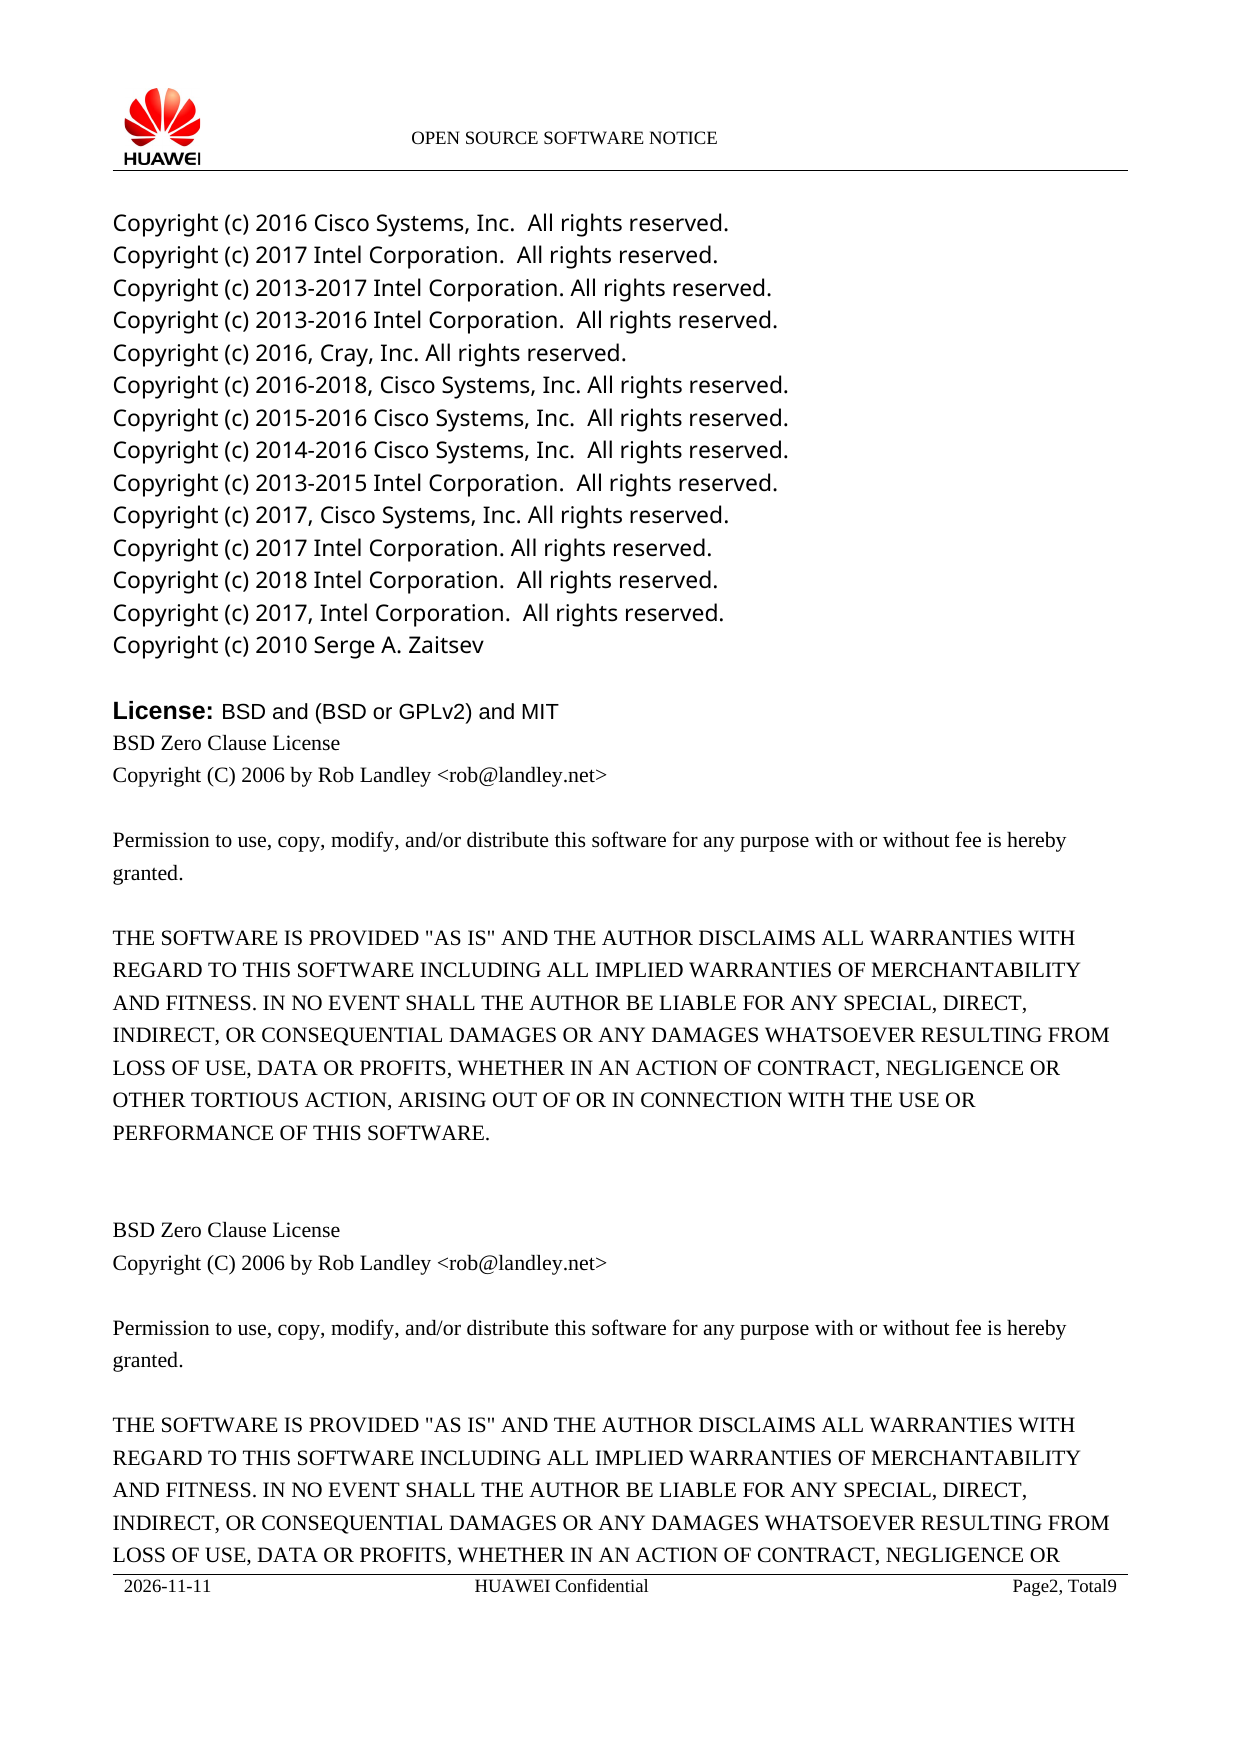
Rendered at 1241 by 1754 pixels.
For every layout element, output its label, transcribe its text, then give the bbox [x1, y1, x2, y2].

picture [124, 88, 201, 165]
text License: BSD and (BSD or GPLv2) and MIT [112, 694, 1128, 726]
